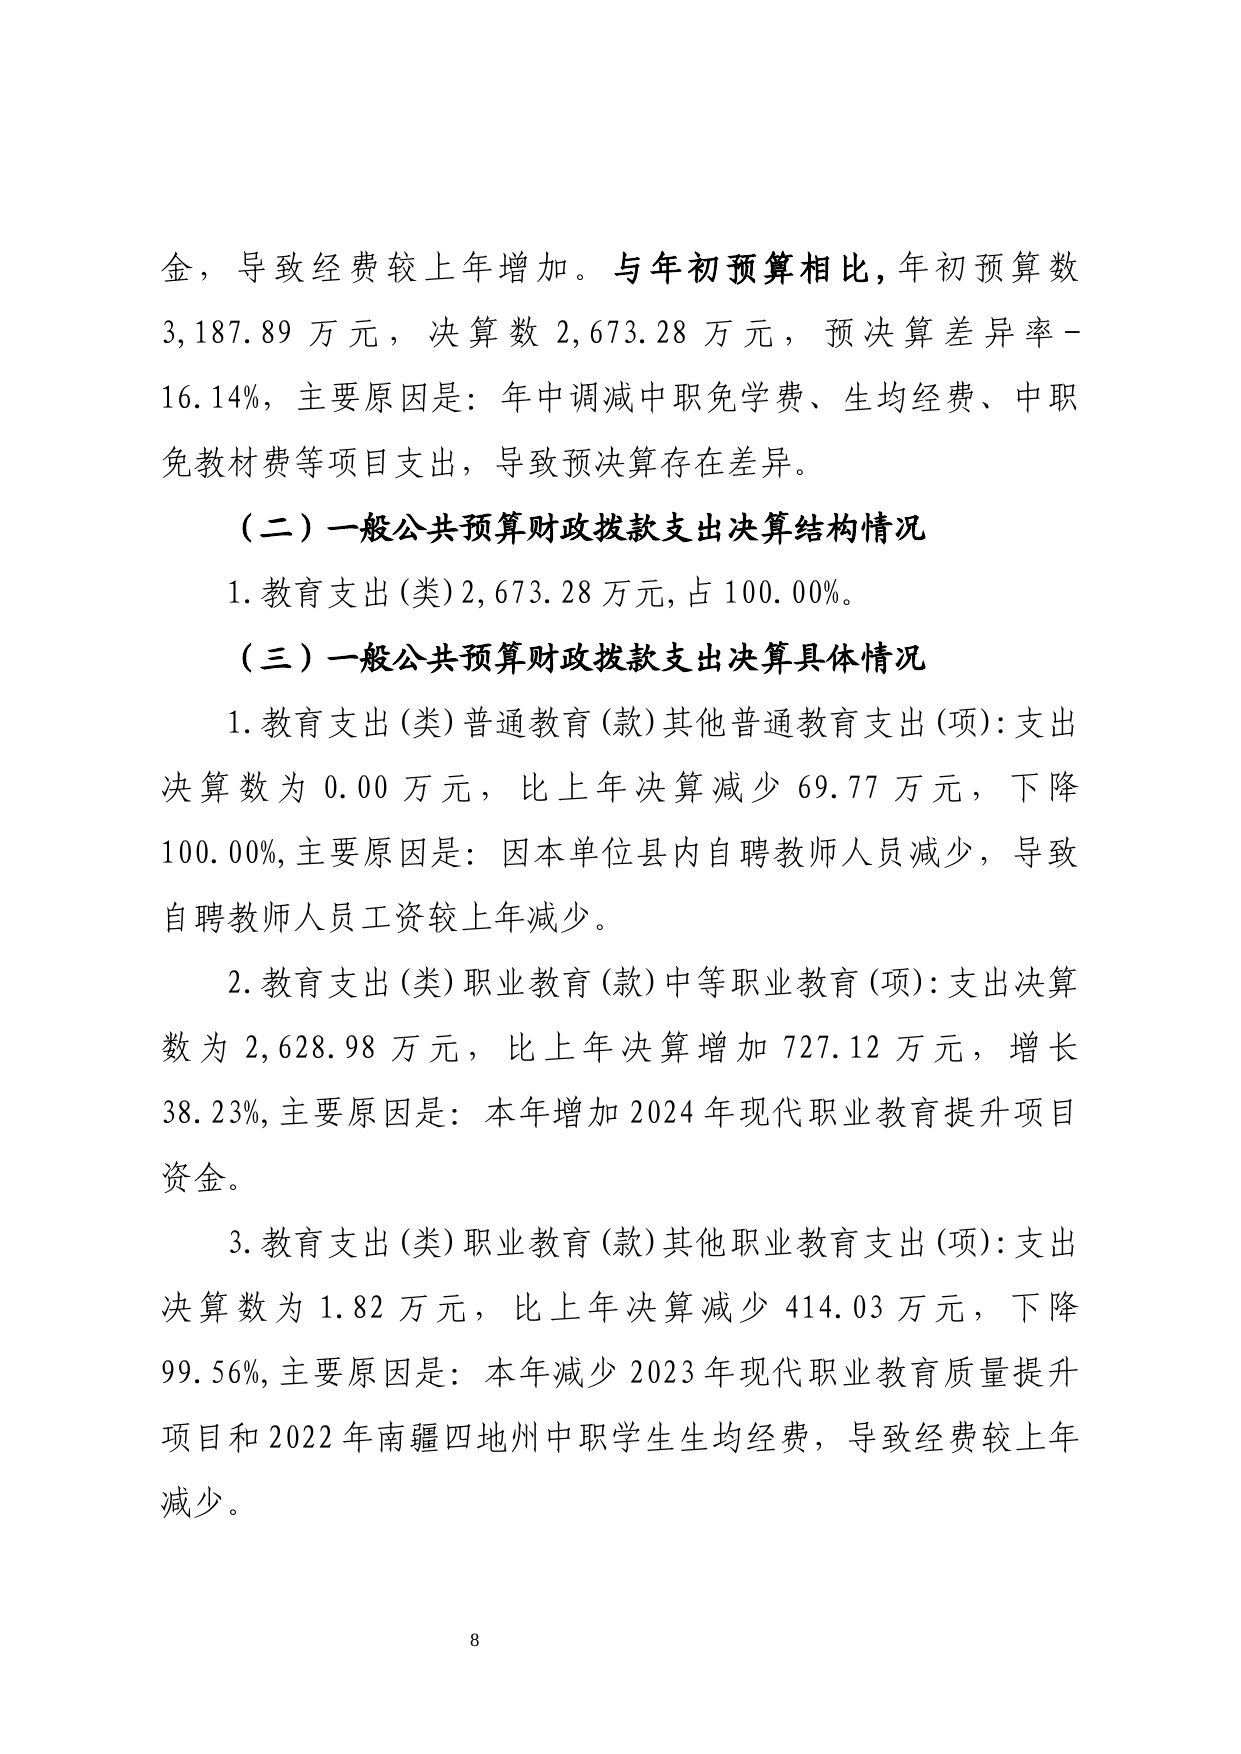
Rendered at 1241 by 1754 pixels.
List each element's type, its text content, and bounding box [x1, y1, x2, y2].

text （三）一般公共预算财政拨款支出决算具体情况 [159, 623, 1081, 688]
text 1.教育支出(类)普通教育(款)其他普通教育支出(项):支出决算数为0.00万元，比上年决算减少69.77万元，下降100.00%,主要原因是：因本单位县内自聘教师人员减少，导致自聘教师人员工资较上年减少。 [159, 688, 1081, 948]
text （二）一般公共预算财政拨款支出决算结构情况 [159, 493, 1081, 558]
text 2.教育支出(类)职业教育(款)中等职业教育(项):支出决算数为2,628.98万元，比上年决算增加727.12万元，增长38.23%,主要原因是：本年增加2024年现代职业教育提升项目资金。 [159, 948, 1081, 1208]
text 1.教育支出(类)2,673.28万元,占100.00%。 [159, 558, 1081, 623]
text 3.教育支出(类)职业教育(款)其他职业教育支出(项):支出决算数为1.82万元，比上年决算减少414.03万元，下降99.56%,主要原因是：本年减少2023年现代职业教育质量提升项目和2022年南疆四地州中职学生生均经费，导致经费较上年减少。 [159, 1208, 1081, 1533]
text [159, 233, 1081, 493]
